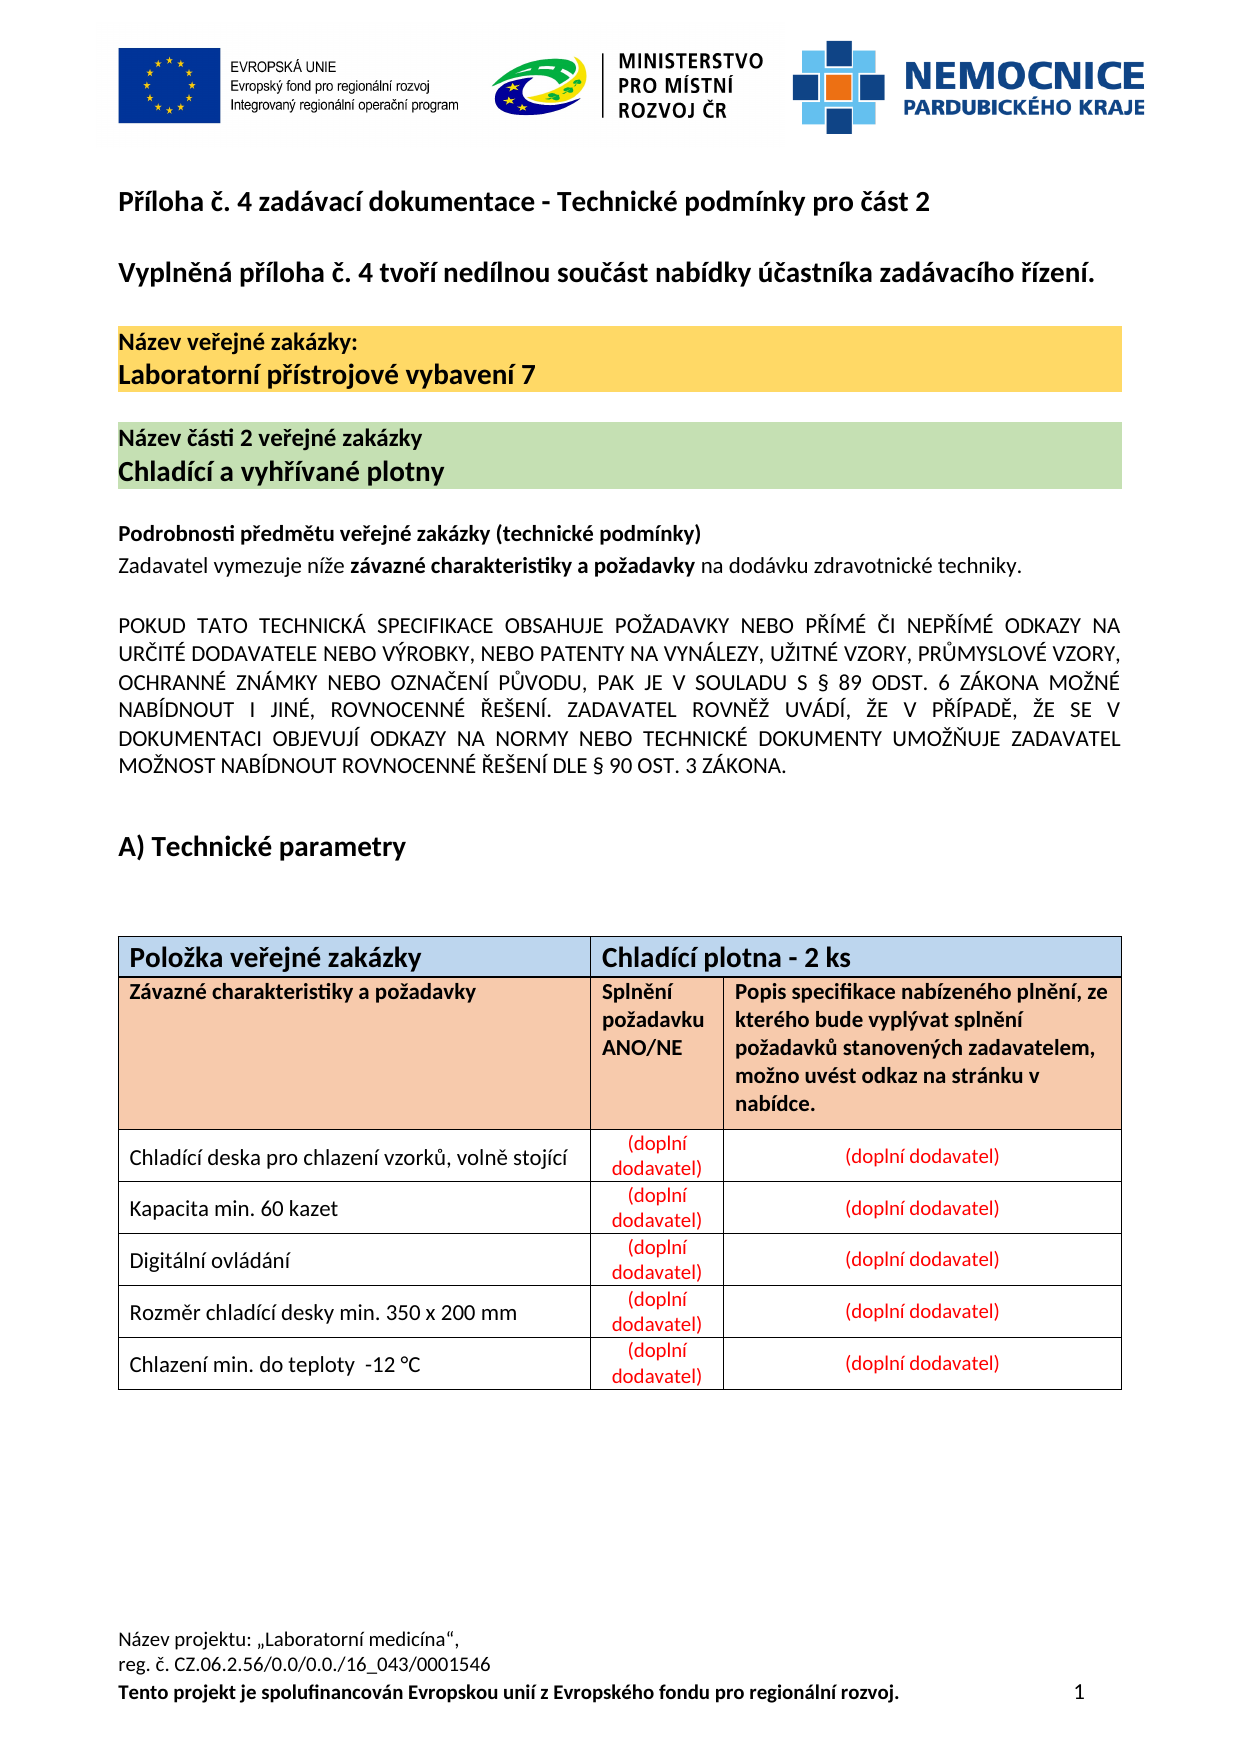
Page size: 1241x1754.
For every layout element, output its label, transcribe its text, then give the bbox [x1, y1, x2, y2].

table_cell Digitální ovládání [119, 1234, 590, 1285]
table_cell Chladící deska pro chlazení vzorků, volně stojící [119, 1130, 590, 1181]
subtitle Laboratorní přístrojové vybavení 7 [118, 356, 1122, 392]
subtitle Název části 2 veřejné zakázky [118, 422, 1122, 453]
text Zadavatel vymezuje níže závazné charakteristiky a požadavky na dodávku zdravotnické techniky. [118, 551, 1122, 579]
table_header Chladící plotna - 2 ks [591, 937, 1121, 976]
picture [96, 22, 785, 148]
table_cell (doplní dodavatel) [724, 1130, 1121, 1181]
table_cell Popis specifikace nabízeného plnění, ze kterého bude vyplývat splnění požadavků stanovených zadavatelem, možno uvést odkaz na stránku v nabídce. [724, 978, 1121, 1129]
table_cell (doplní dodavatel) [591, 1182, 723, 1233]
text Název veřejné zakázky: [118, 326, 1122, 356]
text POKUD TATO TECHNICKÁ SPECIFIKACE OBSAHUJE POŽADAVKY NEBO PŘÍMÉ ČI NEPŘÍMÉ ODKAZY NA URČITÉ DODAVATELE NEBO VÝROBKY, NEBO PATENTY NA VYNÁLEZY, UŽITNÉ VZORY, PRŮMYSLOVÉ VZORY, OCHRANNÉ ZNÁMKY NEBO OZNAČENÍ PŮVODU, PAK JE V SOULADU S § 89 ODST. 6 ZÁKONA MOŽNÉ NABÍDNOUT I JINÉ, ROVNOCENNÉ ŘEŠENÍ. ZADAVATEL ROVNĚŽ UVÁDÍ, ŽE V PŘÍPADĚ, ŽE SE V DOKUMENTACI OBJEVUJÍ ODKAZY NA NORMY NEBO TECHNICKÉ DOKUMENTY UMOŽŇUJE ZADAVATEL MOŽNOST NABÍDNOUT ROVNOCENNÉ ŘEŠENÍ DLE § 90 OST. 3 ZÁKONA. [118, 612, 1122, 780]
table_cell Závazné charakteristiky a požadavky [119, 978, 590, 1129]
table_cell Kapacita min. 60 kazet [119, 1182, 590, 1233]
table_cell Splnění požadavku ANO/NE [591, 978, 723, 1129]
text Vyplněná příloha č. 4 tvoří nedílnou součást nabídky účastníka zadávacího řízení. [118, 254, 1122, 290]
table_cell Chlazení min. do teploty -12 °C [119, 1338, 590, 1388]
table_cell (doplní dodavatel) [591, 1286, 723, 1337]
table_cell (doplní dodavatel) [724, 1234, 1121, 1285]
table_header Položka veřejné zakázky [119, 937, 590, 976]
picture [791, 39, 1145, 135]
table_cell (doplní dodavatel) [724, 1338, 1121, 1388]
table_cell (doplní dodavatel) [724, 1182, 1121, 1233]
table_cell (doplní dodavatel) [591, 1338, 723, 1388]
subtitle Chladící a vyhřívané plotny [118, 453, 1122, 489]
table_cell (doplní dodavatel) [724, 1286, 1121, 1337]
table_cell (doplní dodavatel) [591, 1130, 723, 1181]
subtitle A) Technické parametry [118, 828, 1122, 864]
text Podrobnosti předmětu veřejné zakázky (technické podmínky) [118, 519, 1122, 547]
table_cell Rozměr chladící desky min. 350 x 200 mm [119, 1286, 590, 1337]
table_cell (doplní dodavatel) [591, 1234, 723, 1285]
text Příloha č. 4 zadávací dokumentace - Technické podmínky pro část 2 [118, 183, 1122, 219]
